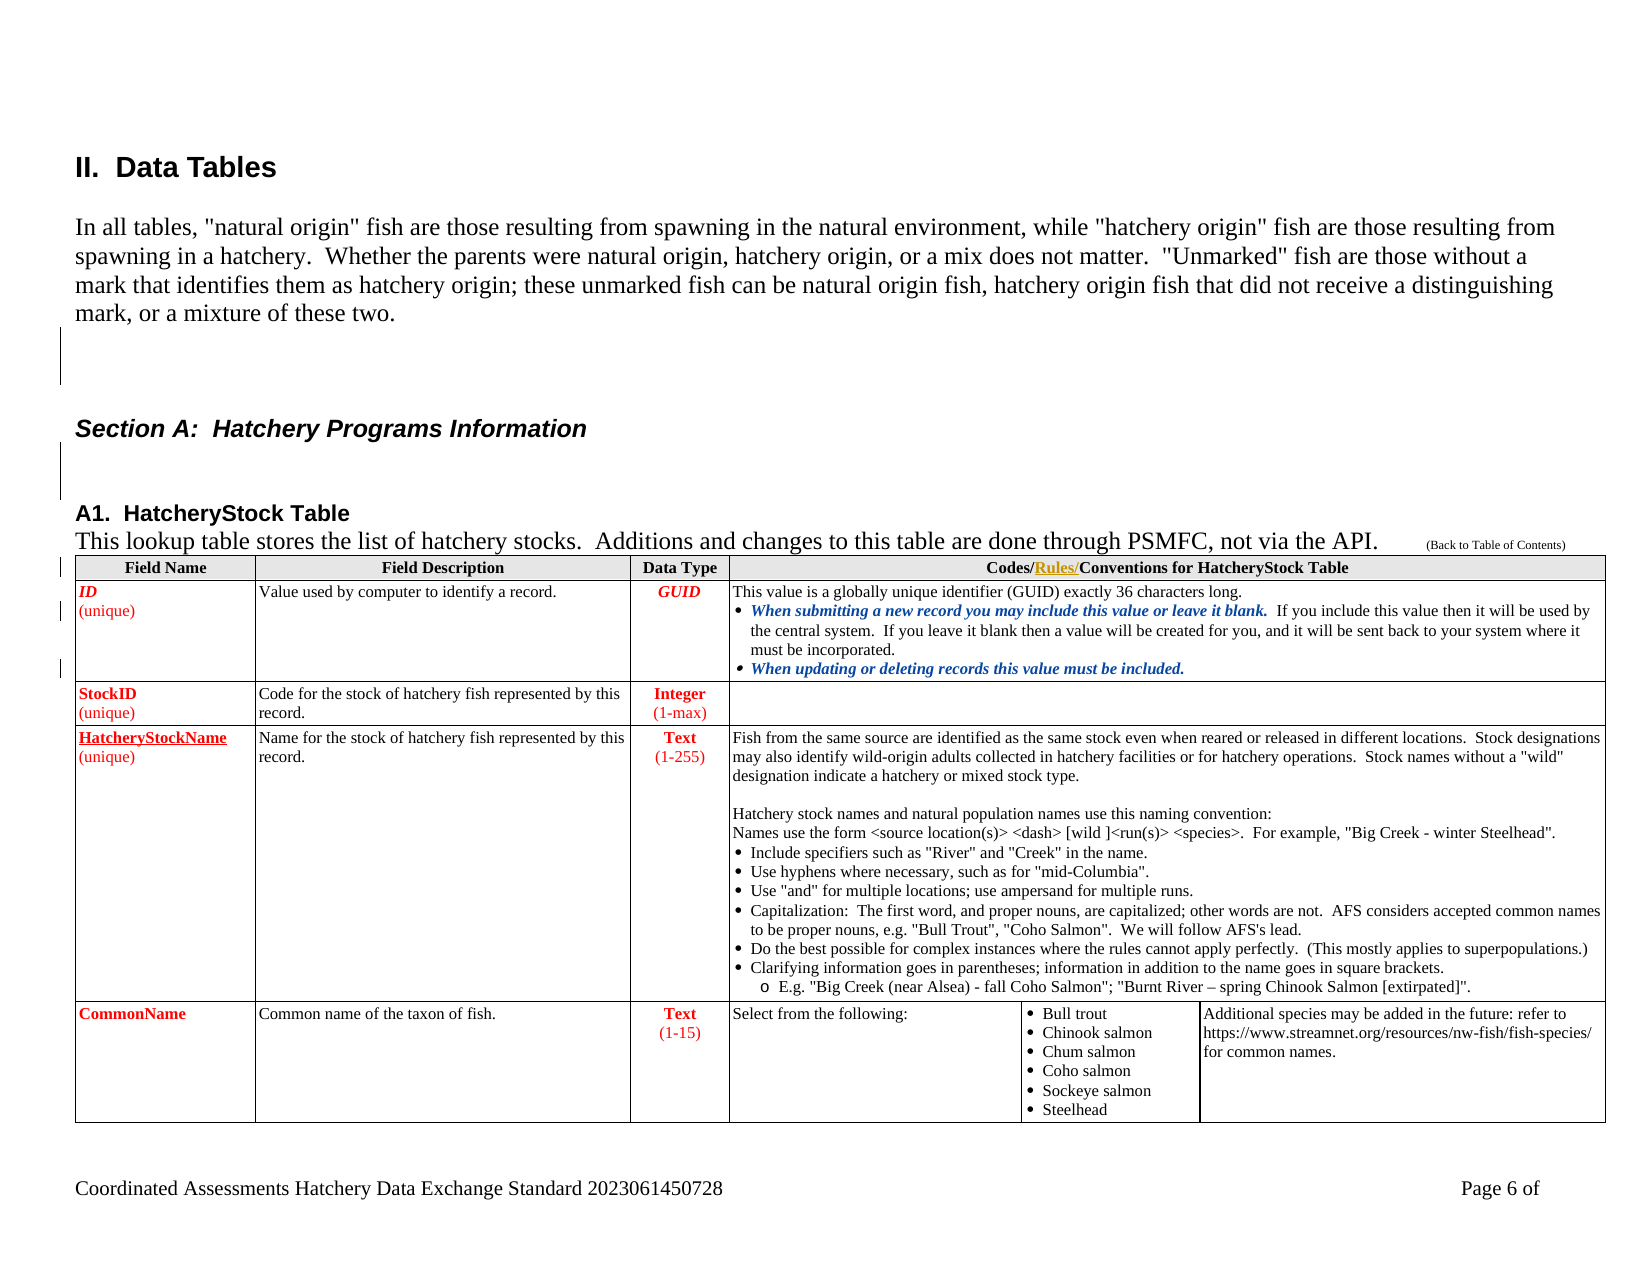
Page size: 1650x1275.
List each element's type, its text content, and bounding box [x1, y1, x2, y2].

table_cell Value used by computer to identify a record. [256, 581, 630, 681]
table_cell Text (1-15) [631, 1002, 729, 1122]
table_cell Integer (1-max) [631, 682, 729, 725]
text In all tables, "natural origin" fish are those resulting from spawning in the natural environment, while "hatchery origin" fish are those resulting from spawning in a hatchery. Whether the parents were natural origin, hatchery origin, or a mix does not matter. "Unmarked" fish are those without a mark that identifies them as hatchery origin; these unmarked fish can be natural origin fish, hatchery origin fish that did not receive a distinguishing mark, or a mixture of these two. [75, 212, 1575, 327]
table_cell HatcheryStockName (unique) [76, 726, 255, 1001]
table_cell Text (1-255) [631, 726, 729, 1001]
table_cell CommonName [76, 1002, 255, 1122]
subtitle Section A: Hatchery Programs Information [75, 413, 1575, 442]
table_cell StockID (unique) [76, 682, 255, 725]
table_cell This value is a globally unique identifier (GUID) exactly 36 characters long. When submitting a new record you may include this value or leave it blank. If you include this value then it will be used by the central system. If you leave it blank then a value will be created for you, and it will be sent back to your system where it must be incorporated. When updating or deleting records this value must be included. [730, 581, 1605, 681]
table_header Codes/Conventions for HatcheryStock Table [730, 556, 1605, 579]
table_cell Name for the stock of hatchery fish represented by this record. [256, 726, 630, 1001]
table_cell Bull trout Chinook salmon Chum salmon Coho salmon Sockeye salmon Steelhead [1022, 1002, 1199, 1122]
table_header Field Name [76, 556, 255, 579]
table_cell Select from the following: [730, 1002, 1021, 1122]
table_header Field Description [256, 556, 630, 579]
text This lookup table stores the list of hatchery stocks. Additions and changes to this table are done through PSMFC, not via the API. (Back to Table of Contents) [75, 526, 1575, 555]
table_cell Code for the stock of hatchery fish represented by this record. [256, 682, 630, 725]
subtitle A1. HatcheryStock Table [75, 500, 1575, 526]
table_cell Fish from the same source are identified as the same stock even when reared or released in different locations. Stock designations may also identify wild-origin adults collected in hatchery facilities or for hatchery operations. Stock names without a "wild" designation indicate a hatchery or mixed stock type. Hatchery stock names and natural population names use this naming convention: Names use the form <source location(s)> <dash> [wild ]<run(s)> <species>. For example, "Big Creek - winter Steelhead". Include specifiers such as "River" and "Creek" in the name. Use hyphens where necessary, such as for "mid-Columbia". Use "and" for multiple locations; use ampersand for multiple runs. Capitalization: The first word, and proper nouns, are capitalized; other words are not. AFS considers accepted common names to be proper nouns, e.g. "Bull Trout", "Coho Salmon". We will follow AFS's lead. Do the best possible for complex instances where the rules cannot apply perfectly. (This mostly applies to superpopulations.) Clarifying information goes in parentheses; information in addition to the name goes in square brackets. E.g. "Big Creek (near Alsea) - fall Coho Salmon"; "Burnt River – spring Chinook Salmon [extirpated]". [730, 726, 1605, 1001]
subtitle II. Data Tables [75, 150, 1575, 183]
table_cell [730, 682, 1605, 725]
table_header Data Type [631, 556, 729, 579]
table_cell Common name of the taxon of fish. [256, 1002, 630, 1122]
table_cell GUID [631, 581, 729, 681]
table_cell ID (unique) [76, 581, 255, 681]
table_cell Additional species may be added in the future: refer to https://www.streamnet.org/resources/nw-fish/fish-species/ for common names. [1201, 1002, 1605, 1122]
